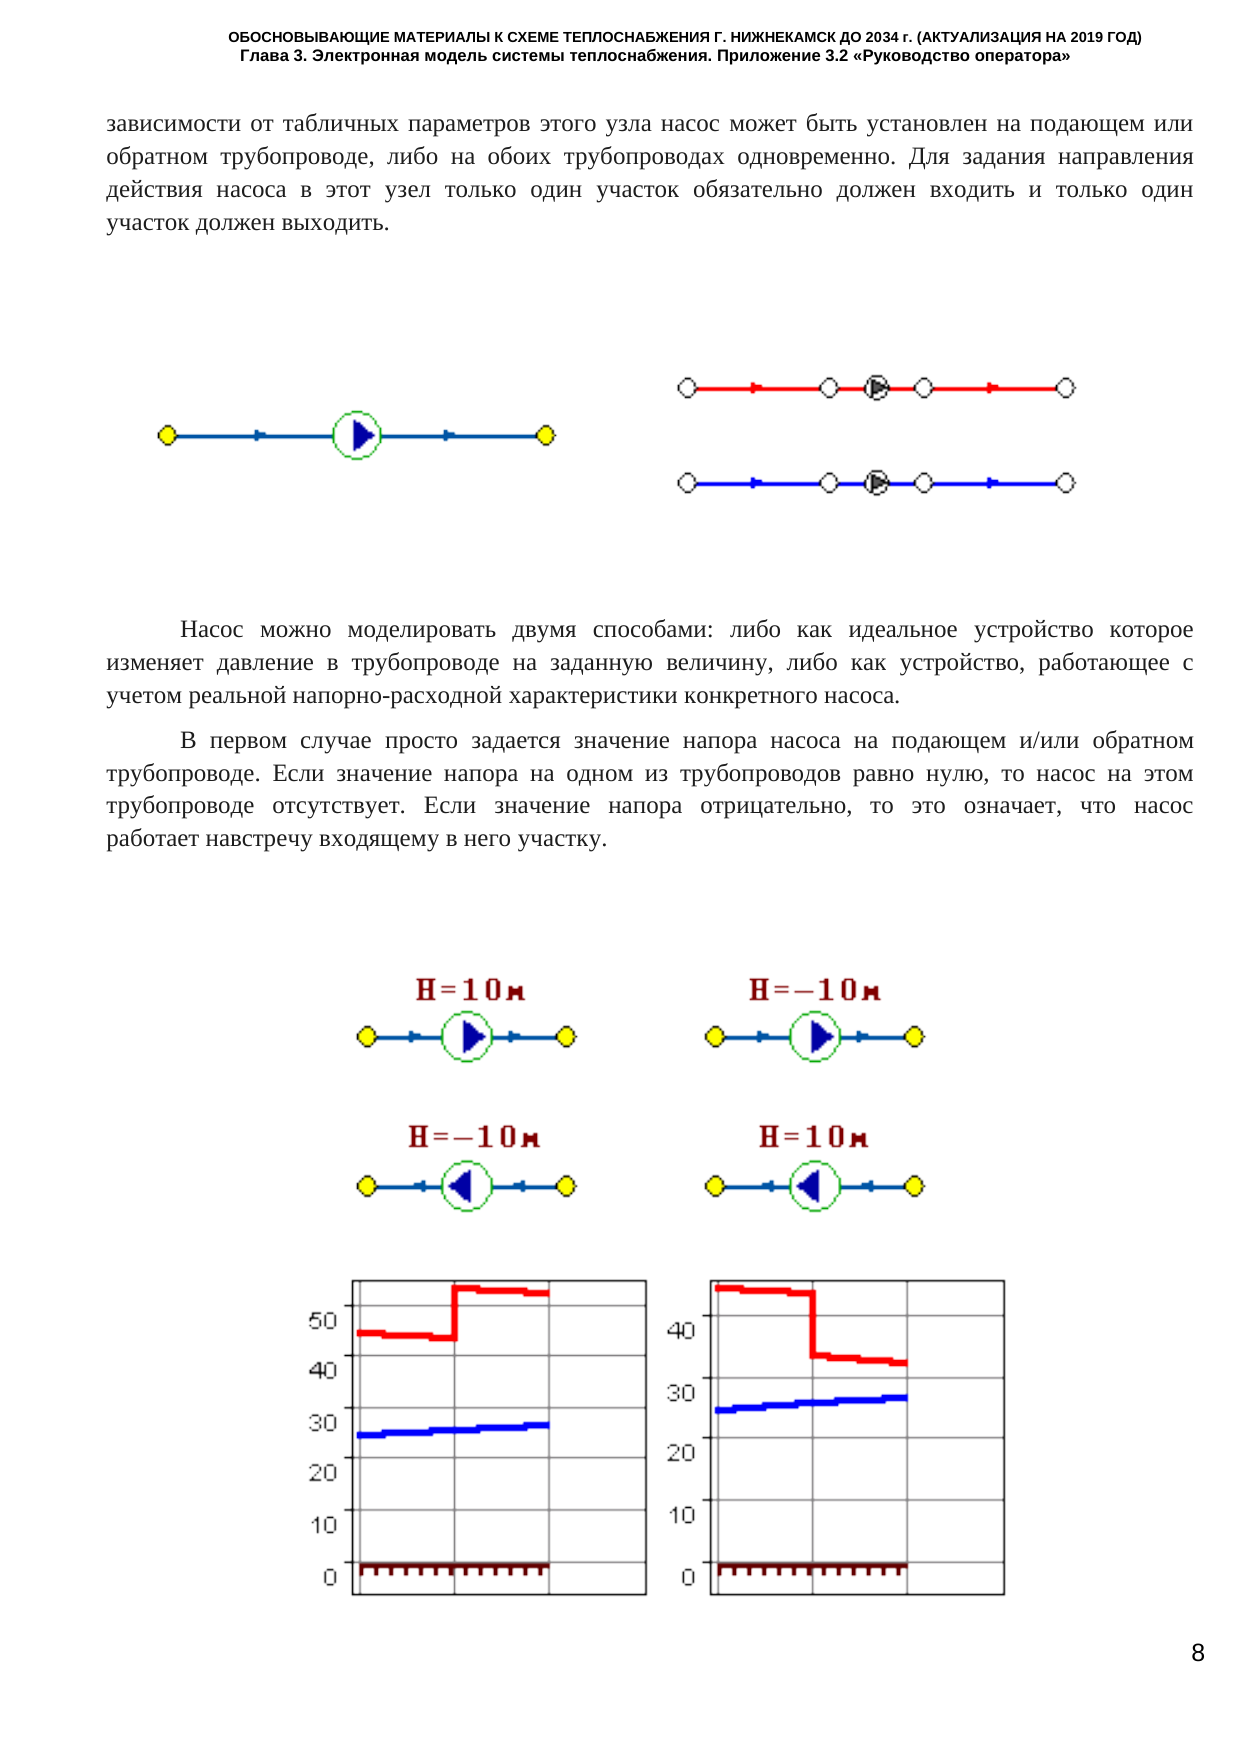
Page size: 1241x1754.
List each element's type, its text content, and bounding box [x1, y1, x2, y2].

text Насос можно моделировать двумя способами: либо как идеальное устройство которое изменяет давление в трубопроводе на заданную величину, либо как устройство, работающее с учетом реальной напорно-расходной характеристики конкретного насоса. [106, 614, 1194, 709]
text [106, 108, 1194, 236]
picture [271, 944, 1041, 1634]
text В первом случае просто задается значение напора насоса на подающем и/или обратном трубопроводе. Если значение напора на одном из трубопроводов равно нулю, то насос на этом трубопроводе отсутствует. Если значение напора отрицательно, то это означает, что насос работает навстречу входящему в него участку. [106, 725, 1194, 852]
picture [106, 328, 1134, 556]
